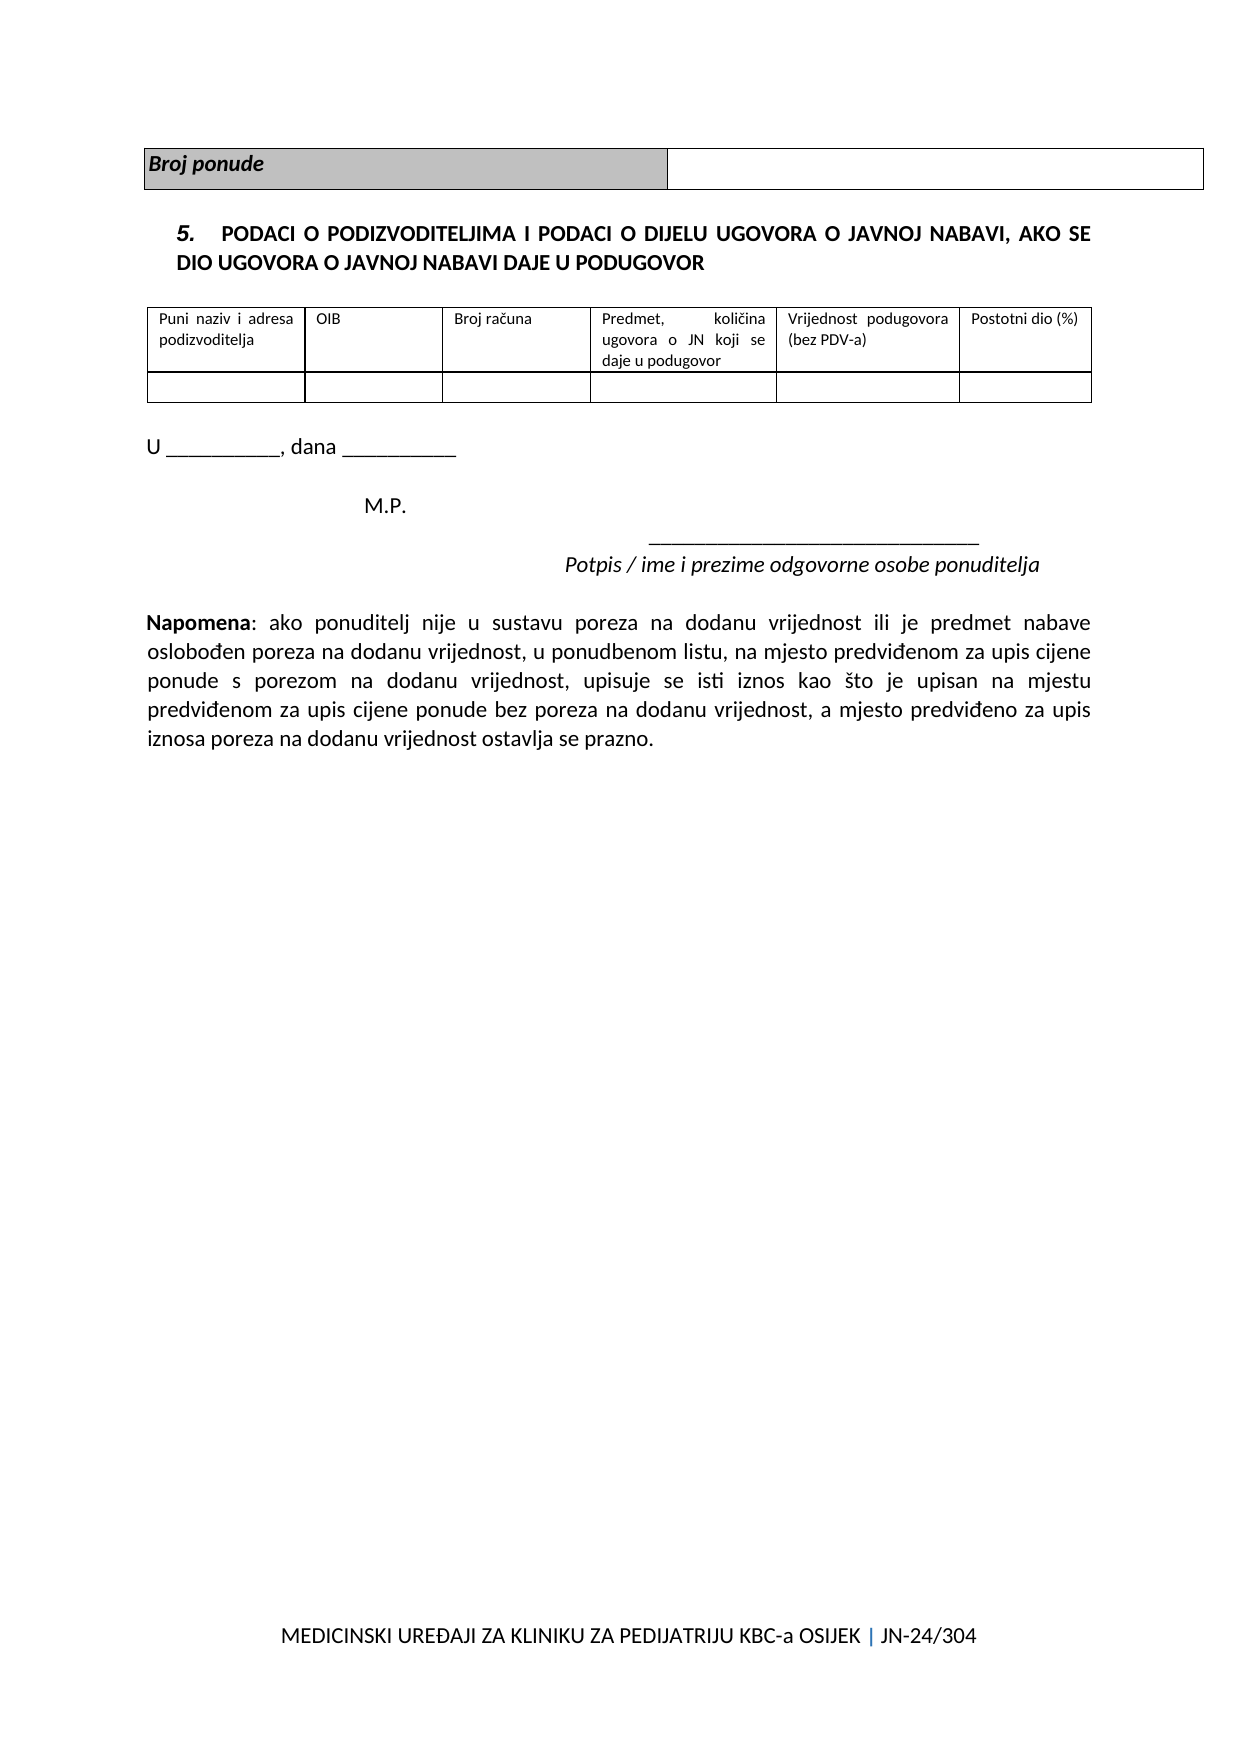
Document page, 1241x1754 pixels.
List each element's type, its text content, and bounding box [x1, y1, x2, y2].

text _____________________________ [146, 520, 1093, 548]
table_cell [960, 373, 1091, 402]
table_header OIB [306, 308, 442, 371]
text Napomena: ako ponuditelj nije u sustavu poreza na dodanu vrijednost ili je predmet nabave oslobođen poreza na dodanu vrijednost, u ponudbenom listu, na mjesto predviđenom za upis cijene ponude s porezom na dodanu vrijednost, upisuje se isti iznos kao što je upisan na mjestu predviđenom za upis cijene ponude bez poreza na dodanu vrijednost, a mjesto predviđeno za upis iznosa poreza na dodanu vrijednost ostavlja se prazno. [146, 608, 1093, 752]
table_cell [306, 373, 442, 402]
text U __________, dana __________ [146, 432, 1093, 460]
table_cell [443, 373, 590, 402]
table_cell [148, 373, 304, 402]
table_cell [668, 149, 1203, 189]
list PODACI O PODIZVODITELJIMA I PODACI O DIJELU UGOVORA O JAVNOJ NABAVI, AKO SE DIO UGOVORA O JAVNOJ NABAVI DAJE U PODUGOVOR [176, 219, 1093, 276]
text Potpis / ime i prezime odgovorne osobe ponuditelja [146, 550, 1093, 578]
table_header Predmet, količina ugovora o JN koji se daje u podugovor [591, 308, 776, 371]
table_header Vrijednost podugovora (bez PDV-a) [777, 308, 959, 371]
table_cell [777, 373, 959, 402]
text M.P. [148, 491, 1093, 519]
table_header Broj računa [443, 308, 590, 371]
table_header Postotni dio (%) [960, 308, 1091, 371]
table_cell Broj ponude [145, 149, 667, 189]
table_cell [591, 373, 776, 402]
table_header Puni naziv i adresa podizvoditelja [148, 308, 304, 371]
